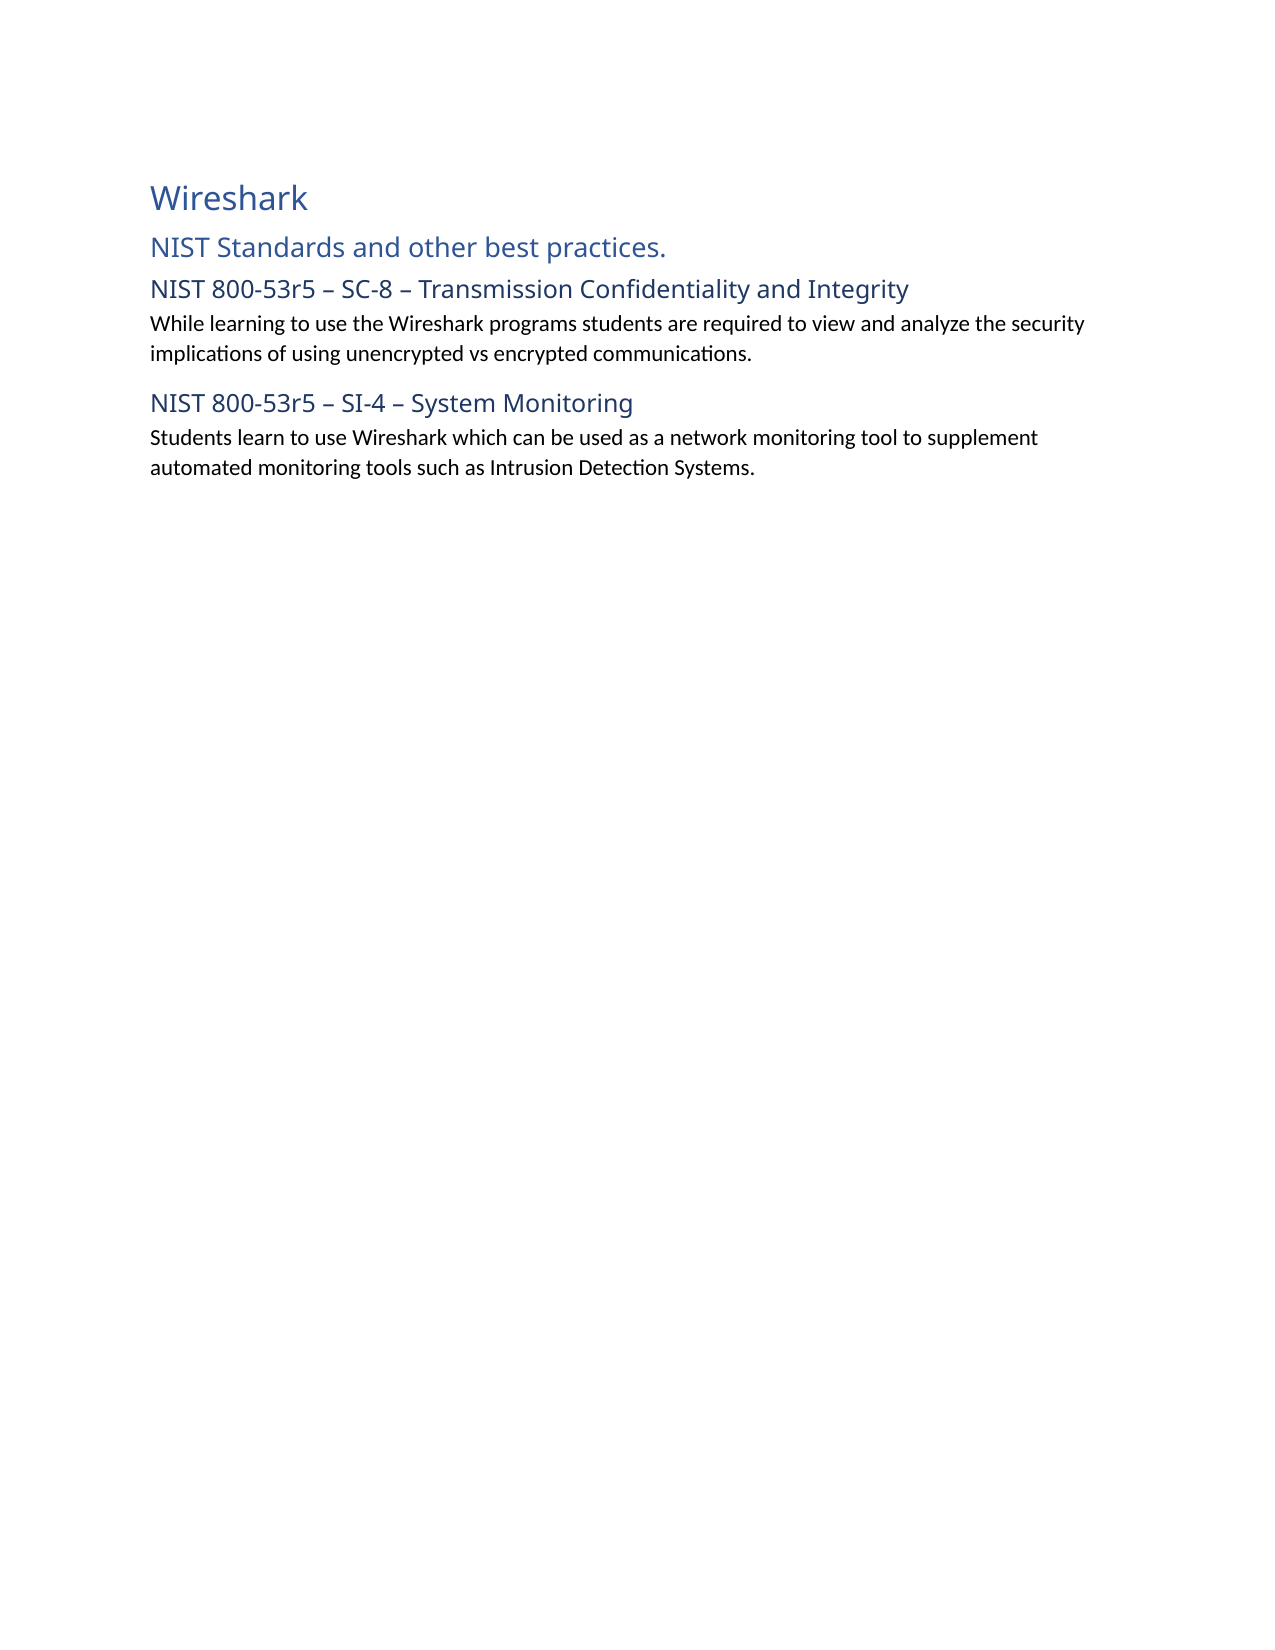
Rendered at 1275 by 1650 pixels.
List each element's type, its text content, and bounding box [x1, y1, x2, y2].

subtitle NIST Standards and other best practices. [150, 228, 1125, 265]
text While learning to use the Wireshark programs students are required to view and analyze the security implications of using unencrypted vs encrypted communications. [150, 309, 1125, 367]
subtitle NIST 800-53r5 – SC-8 – Transmission Confidentiality and Integrity [150, 272, 1125, 306]
text Students learn to use Wireshark which can be used as a network monitoring tool to supplement automated monitoring tools such as Intrusion Detection Systems. [150, 423, 1125, 481]
subtitle Wireshark [150, 175, 1125, 220]
subtitle NIST 800-53r5 – SI-4 – System Monitoring [150, 386, 1125, 420]
